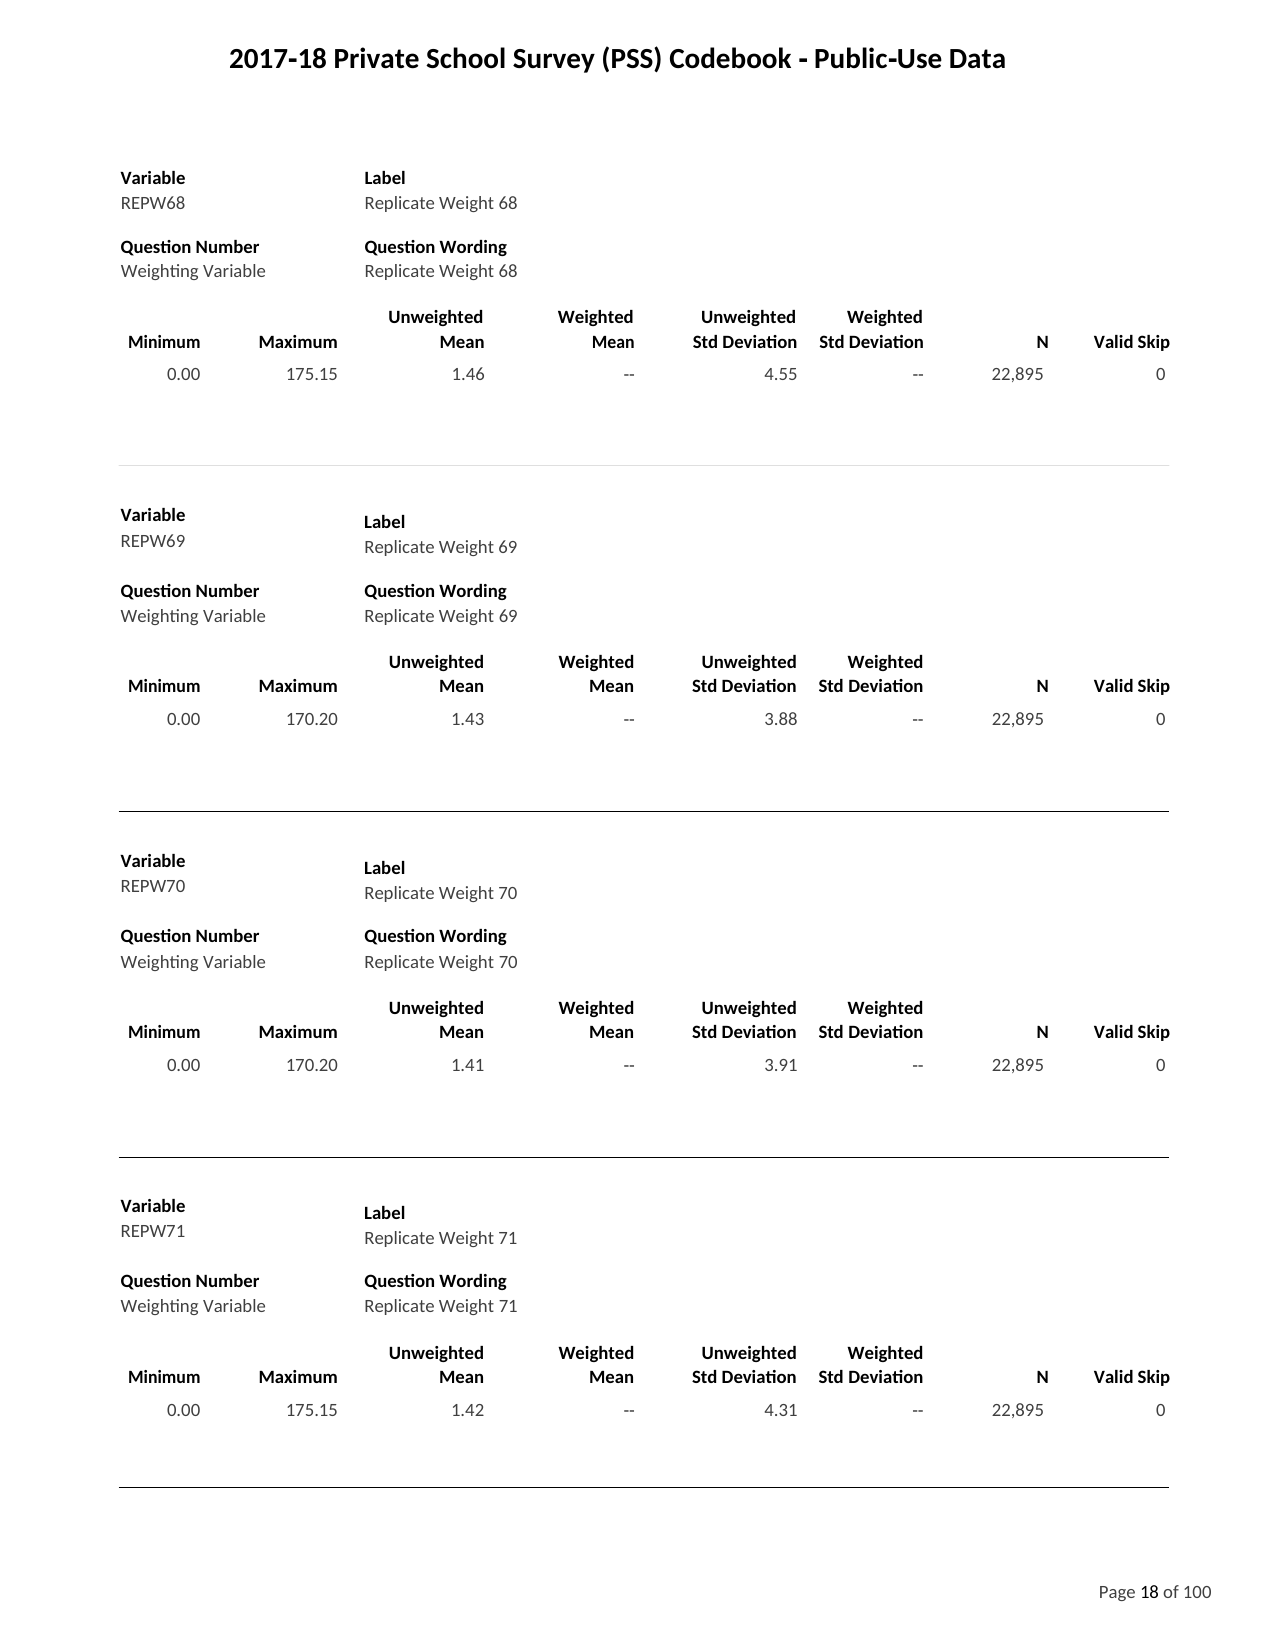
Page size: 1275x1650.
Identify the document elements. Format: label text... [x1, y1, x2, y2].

subtitle Label [364, 1201, 1219, 1224]
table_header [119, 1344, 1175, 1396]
subtitle Question Number Question Wording [120, 1269, 1219, 1292]
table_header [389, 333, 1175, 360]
text Weighting Variable Replicate Weight 69 [120, 604, 1219, 627]
subtitle Variable [120, 849, 189, 872]
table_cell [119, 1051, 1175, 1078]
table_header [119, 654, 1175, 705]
text REPW71 [120, 1219, 189, 1242]
text Replicate Weight 70 [364, 881, 1219, 904]
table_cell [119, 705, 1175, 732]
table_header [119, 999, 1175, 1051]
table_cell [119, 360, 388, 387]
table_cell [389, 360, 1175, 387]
subtitle Label [364, 856, 1219, 879]
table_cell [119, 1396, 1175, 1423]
text Weighting Variable Replicate Weight 70 [120, 950, 1219, 973]
text REPW70 [120, 874, 189, 897]
subtitle Label [364, 510, 1219, 533]
text REPW69 [120, 529, 189, 552]
subtitle Question Number Question Wording [120, 579, 1219, 602]
text Replicate Weight 71 [364, 1226, 1219, 1249]
subtitle Question Number Question Wording [120, 925, 1219, 948]
text Replicate Weight 69 [364, 535, 1219, 558]
subtitle Variable [120, 504, 189, 527]
subtitle Variable [120, 1194, 189, 1217]
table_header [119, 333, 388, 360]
text Weighting Variable Replicate Weight 71 [120, 1295, 1219, 1318]
